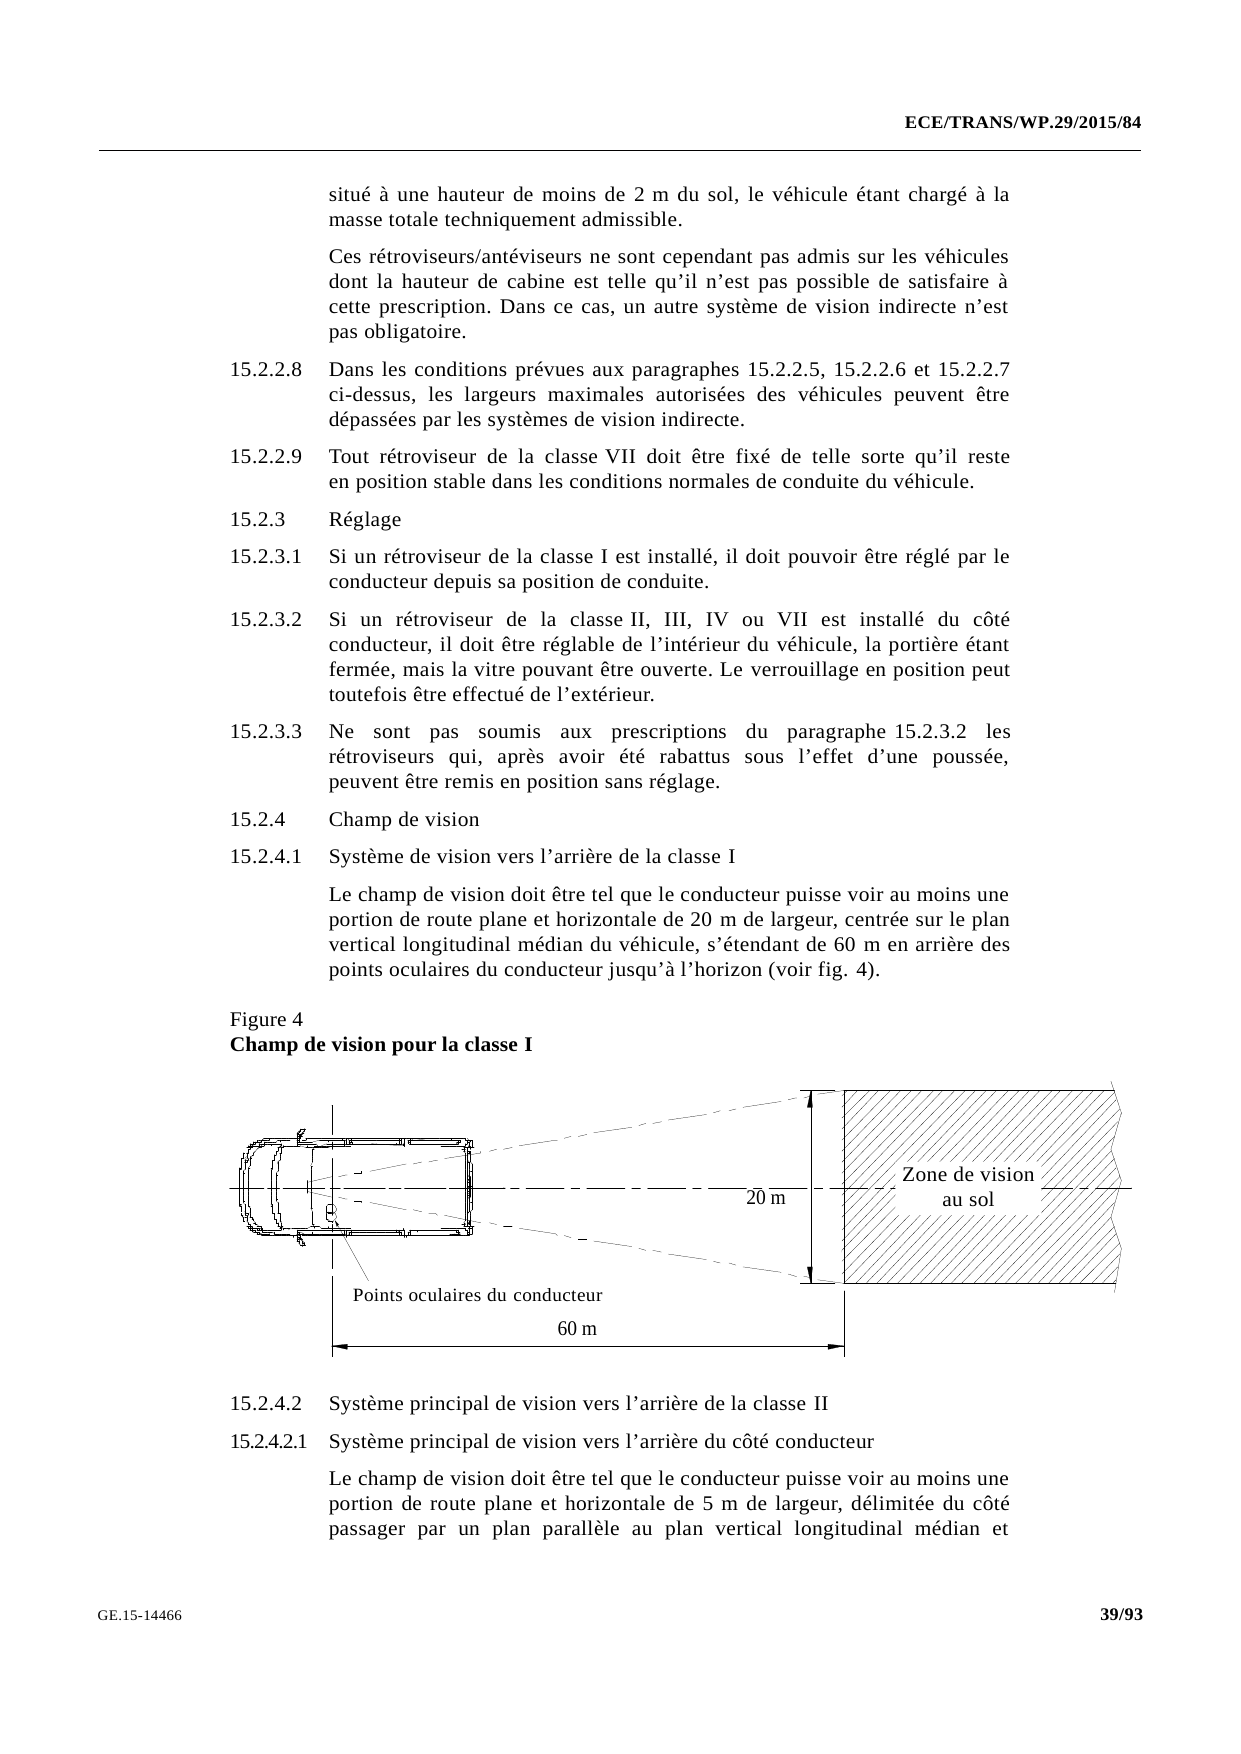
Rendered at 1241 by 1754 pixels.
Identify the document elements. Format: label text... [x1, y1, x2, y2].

text 15.2.3.3 Ne sont pas soumis aux prescriptions du paragraphe 15.2.3.2 les rétroviseurs qui, après avoir été rabattus sous l’effet d’une poussée, peuvent être remis en position sans réglage. [229, 719, 1011, 794]
text 15.2.3.1 Si un rétroviseur de la classe I est installé, il doit pouvoir être réglé par le conducteur depuis sa position de conduite. [229, 544, 1011, 594]
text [229, 181, 1011, 231]
text 15.2.3 Réglage [229, 506, 1011, 531]
text 15.2.3.2 Si un rétroviseur de la classe II, III, IV ou VII est installé du côté conducteur, il doit être réglable de l’intérieur du véhicule, la portière étant fermée, mais la vitre pouvant être ouverte. Le verrouillage en position peut toutefois être effectué de l’extérieur. [229, 606, 1011, 706]
text 15.2.4.1 Système de vision vers l’arrière de la classe I [229, 844, 1011, 869]
text 15.2.4 Champ de vision [229, 806, 1011, 831]
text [229, 1466, 1011, 1541]
text Le champ de vision doit être tel que le conducteur puisse voir au moins une portion de route plane et horizontale de 20 m de largeur, centrée sur le plan vertical longitudinal médian du véhicule, s’étendant de 60 m en arrière des points oculaires du conducteur jusqu’à l’horizon (voir fig. 4). [229, 881, 1011, 981]
text Figure 4 Champ de vision pour la classe I [97, 1006, 1011, 1056]
text Ces rétroviseurs/antéviseurs ne sont cependant pas admis sur les véhicules dont la hauteur de cabine est telle qu’il n’est pas possible de satisfaire à cette prescription. Dans ce cas, un autre système de vision indirecte n’est pas obligatoire. [229, 244, 1011, 344]
text 15.2.4.2.1 Système principal de vision vers l’arrière du côté conducteur [229, 1428, 1011, 1453]
text 15.2.2.8 Dans les conditions prévues aux paragraphes 15.2.2.5, 15.2.2.6 et 15.2.2.7 ci-dessus, les largeurs maximales autorisées des véhicules peuvent être dépassées par les systèmes de vision indirecte. [229, 356, 1011, 431]
text 15.2.4.2 Système principal de vision vers l’arrière de la classe II [229, 1391, 1011, 1416]
text 15.2.2.9 Tout rétroviseur de la classe VII doit être fixé de telle sorte qu’il reste en position stable dans les conditions normales de conduite du véhicule. [229, 444, 1011, 494]
